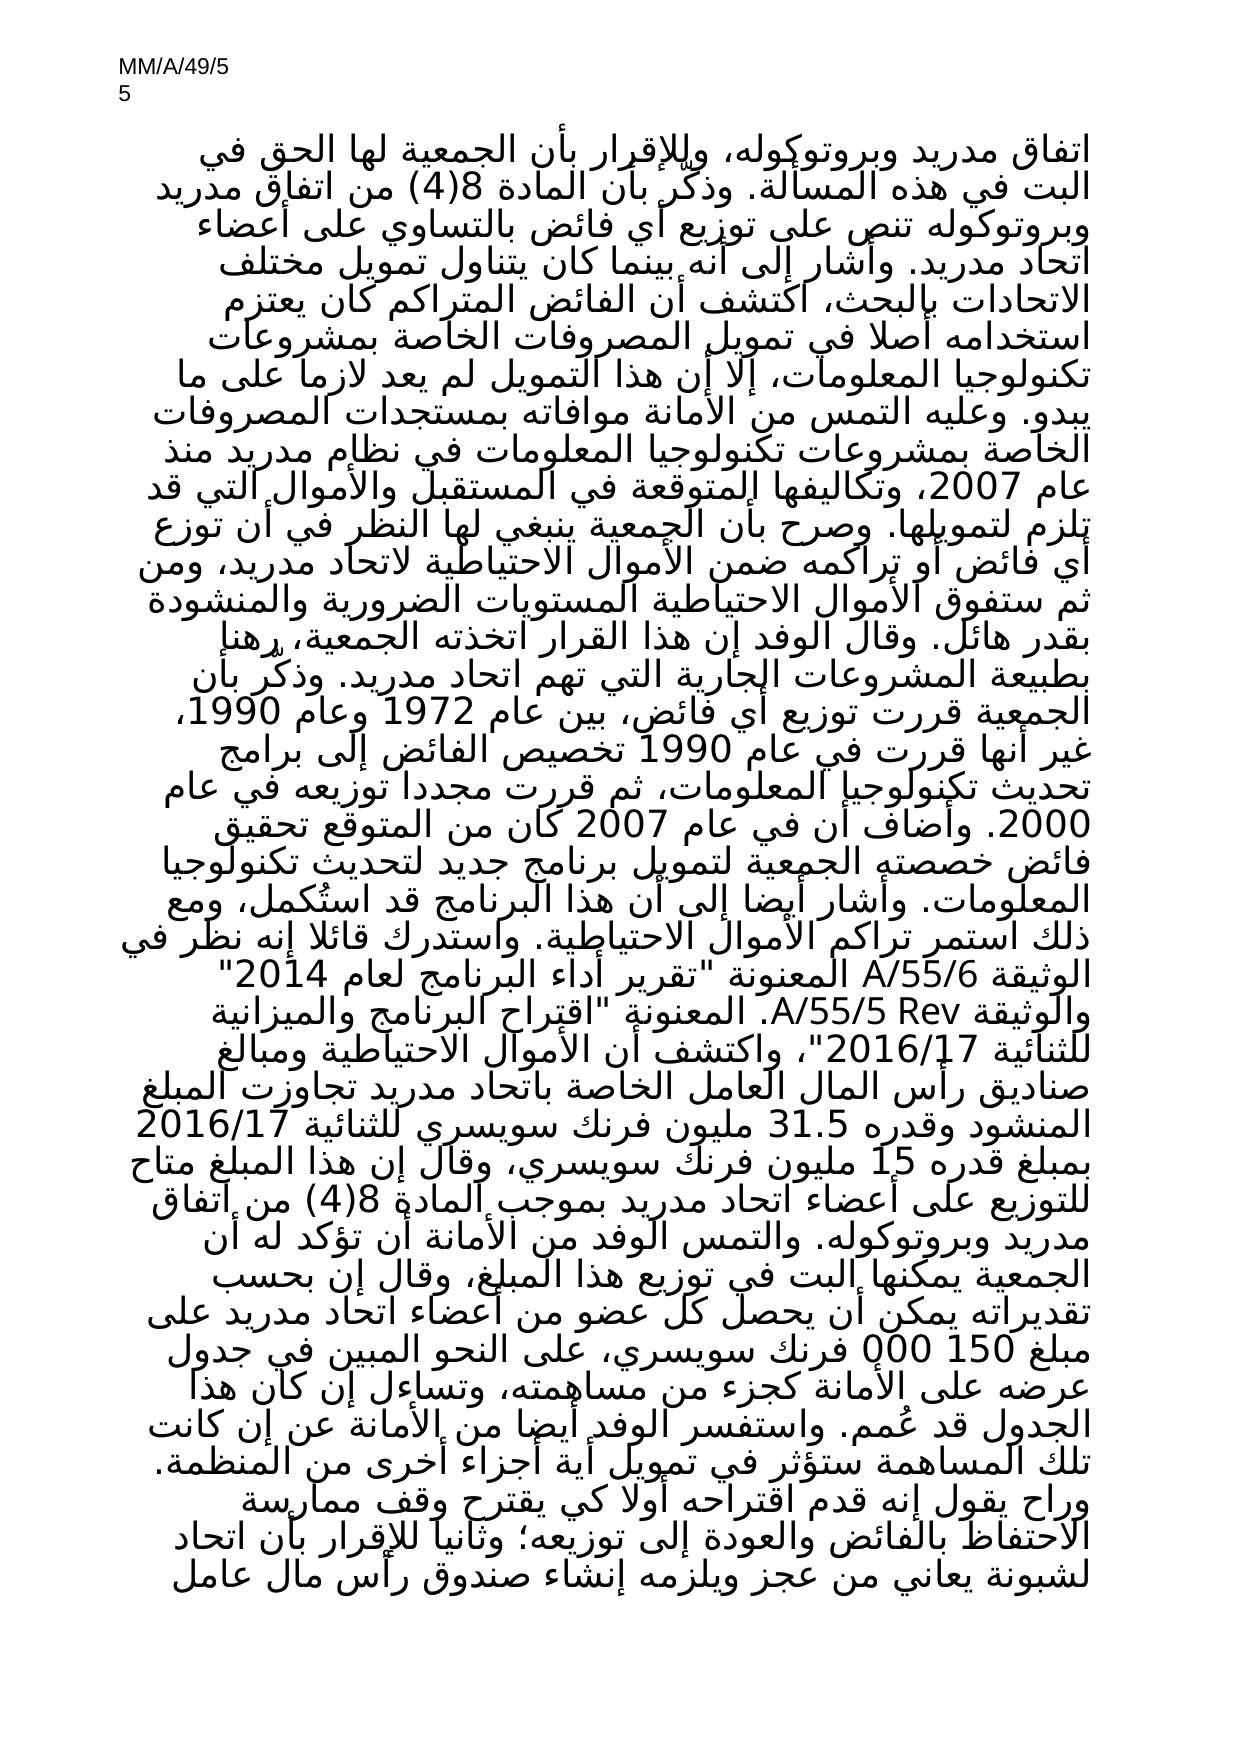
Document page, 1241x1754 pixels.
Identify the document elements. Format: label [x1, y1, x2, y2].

list [118, 132, 1092, 1595]
